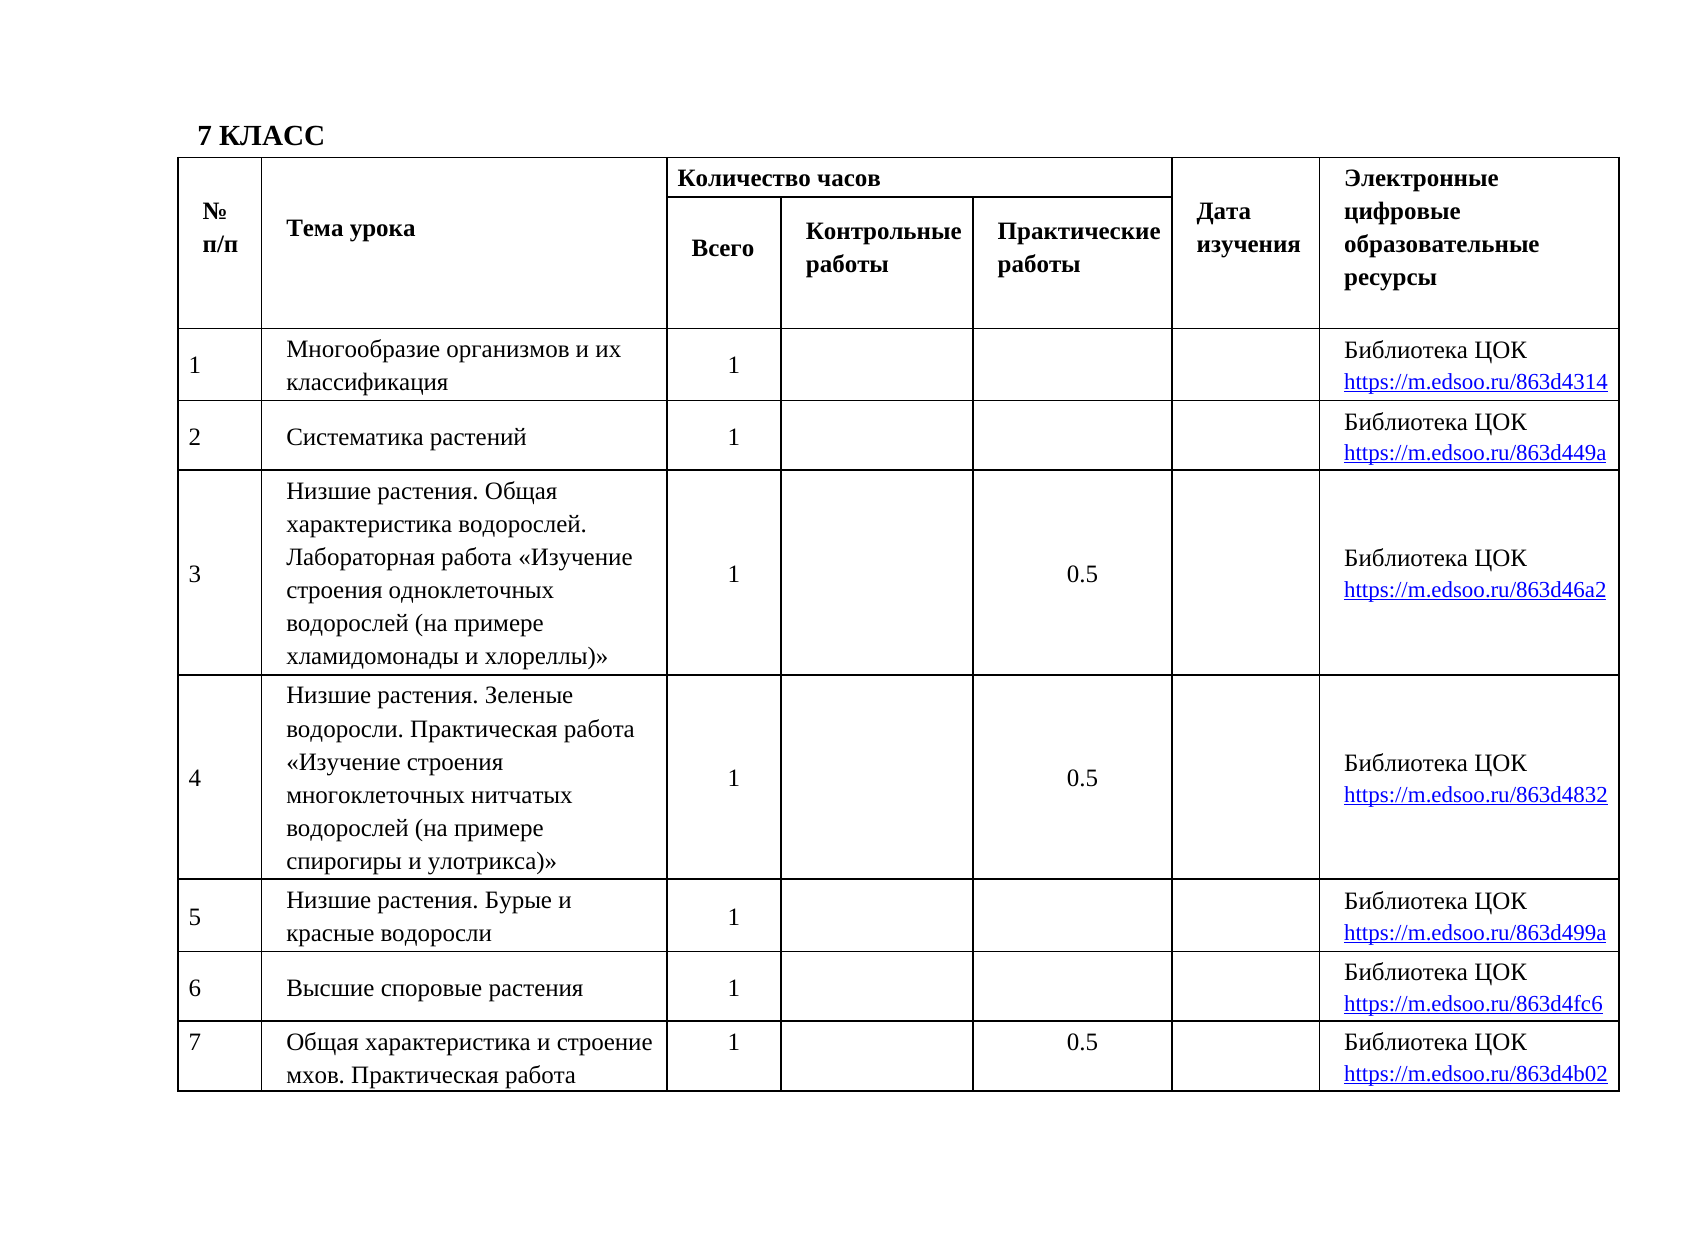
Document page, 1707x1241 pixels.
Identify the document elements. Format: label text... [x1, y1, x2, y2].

table_header Количество часов [668, 158, 1171, 196]
table_cell Библиотека ЦОК https://m.edsoo.ru/863d46a2 [1320, 471, 1618, 674]
table_header Электронные цифровые образовательные ресурсы [1320, 158, 1618, 327]
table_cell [262, 1022, 666, 1090]
table_cell [782, 1022, 972, 1090]
table_cell [974, 329, 1171, 400]
table_cell [974, 880, 1171, 951]
table_header Тема урока [262, 158, 666, 327]
table_cell 0.5 [974, 1022, 1171, 1090]
table_cell Низшие растения. Бурые и красные водоросли [262, 880, 666, 951]
table_cell 0.5 [974, 471, 1171, 674]
table_cell Библиотека ЦОК https://m.edsoo.ru/863d4314 [1320, 329, 1618, 400]
table_cell 4 [179, 676, 261, 878]
table_cell 1 [668, 329, 780, 400]
table_cell [1173, 471, 1319, 674]
table_cell 1 [668, 880, 780, 951]
table_cell [1173, 880, 1319, 951]
table_cell Библиотека ЦОК https://m.edsoo.ru/863d449a [1320, 401, 1618, 469]
table_cell Практические работы [974, 198, 1171, 327]
table_cell 1 [668, 471, 780, 674]
table_cell Высшие споровые растения [262, 952, 666, 1020]
table_cell [1173, 952, 1319, 1020]
table_cell [1173, 1022, 1319, 1090]
table_cell 1 [668, 1022, 780, 1090]
table_cell Всего [668, 198, 780, 327]
table_cell Низшие растения. Общая характеристика водорослей. Лабораторная работа «Изучение строения одноклеточных водорослей (на примере хламидомонады и хлореллы)» [262, 471, 666, 674]
table_cell [782, 676, 972, 878]
table_cell [782, 401, 972, 469]
table_cell Библиотека ЦОК https://m.edsoo.ru/863d4fc6 [1320, 952, 1618, 1020]
table_cell 1 [668, 676, 780, 878]
table_cell Низшие растения. Зеленые водоросли. Практическая работа «Изучение строения многоклеточных нитчатых водорослей (на примере спирогиры и улотрикса)» [262, 676, 666, 878]
table_cell Контрольные работы [782, 198, 972, 327]
text 7 КЛАСС [190, 118, 1618, 152]
table_cell 1 [668, 401, 780, 469]
table_cell [782, 952, 972, 1020]
table_cell [1173, 676, 1319, 878]
table_cell 6 [179, 952, 261, 1020]
table_header № п/п [179, 158, 261, 327]
table_cell [974, 401, 1171, 469]
table_cell 1 [179, 329, 261, 400]
table_cell 2 [179, 401, 261, 469]
table_cell Библиотека ЦОК https://m.edsoo.ru/863d499a [1320, 880, 1618, 951]
table_cell [782, 880, 972, 951]
table_cell [974, 952, 1171, 1020]
table_cell Систематика растений [262, 401, 666, 469]
table_cell [1173, 329, 1319, 400]
table_cell [1173, 401, 1319, 469]
table_cell Многообразие организмов и их классификация [262, 329, 666, 400]
table_cell Библиотека ЦОК https://m.edsoo.ru/863d4832 [1320, 676, 1618, 878]
table_cell [782, 471, 972, 674]
table_cell 3 [179, 471, 261, 674]
table_cell 0.5 [974, 676, 1171, 878]
table_cell [782, 329, 972, 400]
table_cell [1320, 1022, 1618, 1090]
table_cell 7 [179, 1022, 261, 1090]
table_cell 1 [668, 952, 780, 1020]
table_cell 5 [179, 880, 261, 951]
table_header Дата изучения [1173, 158, 1319, 327]
